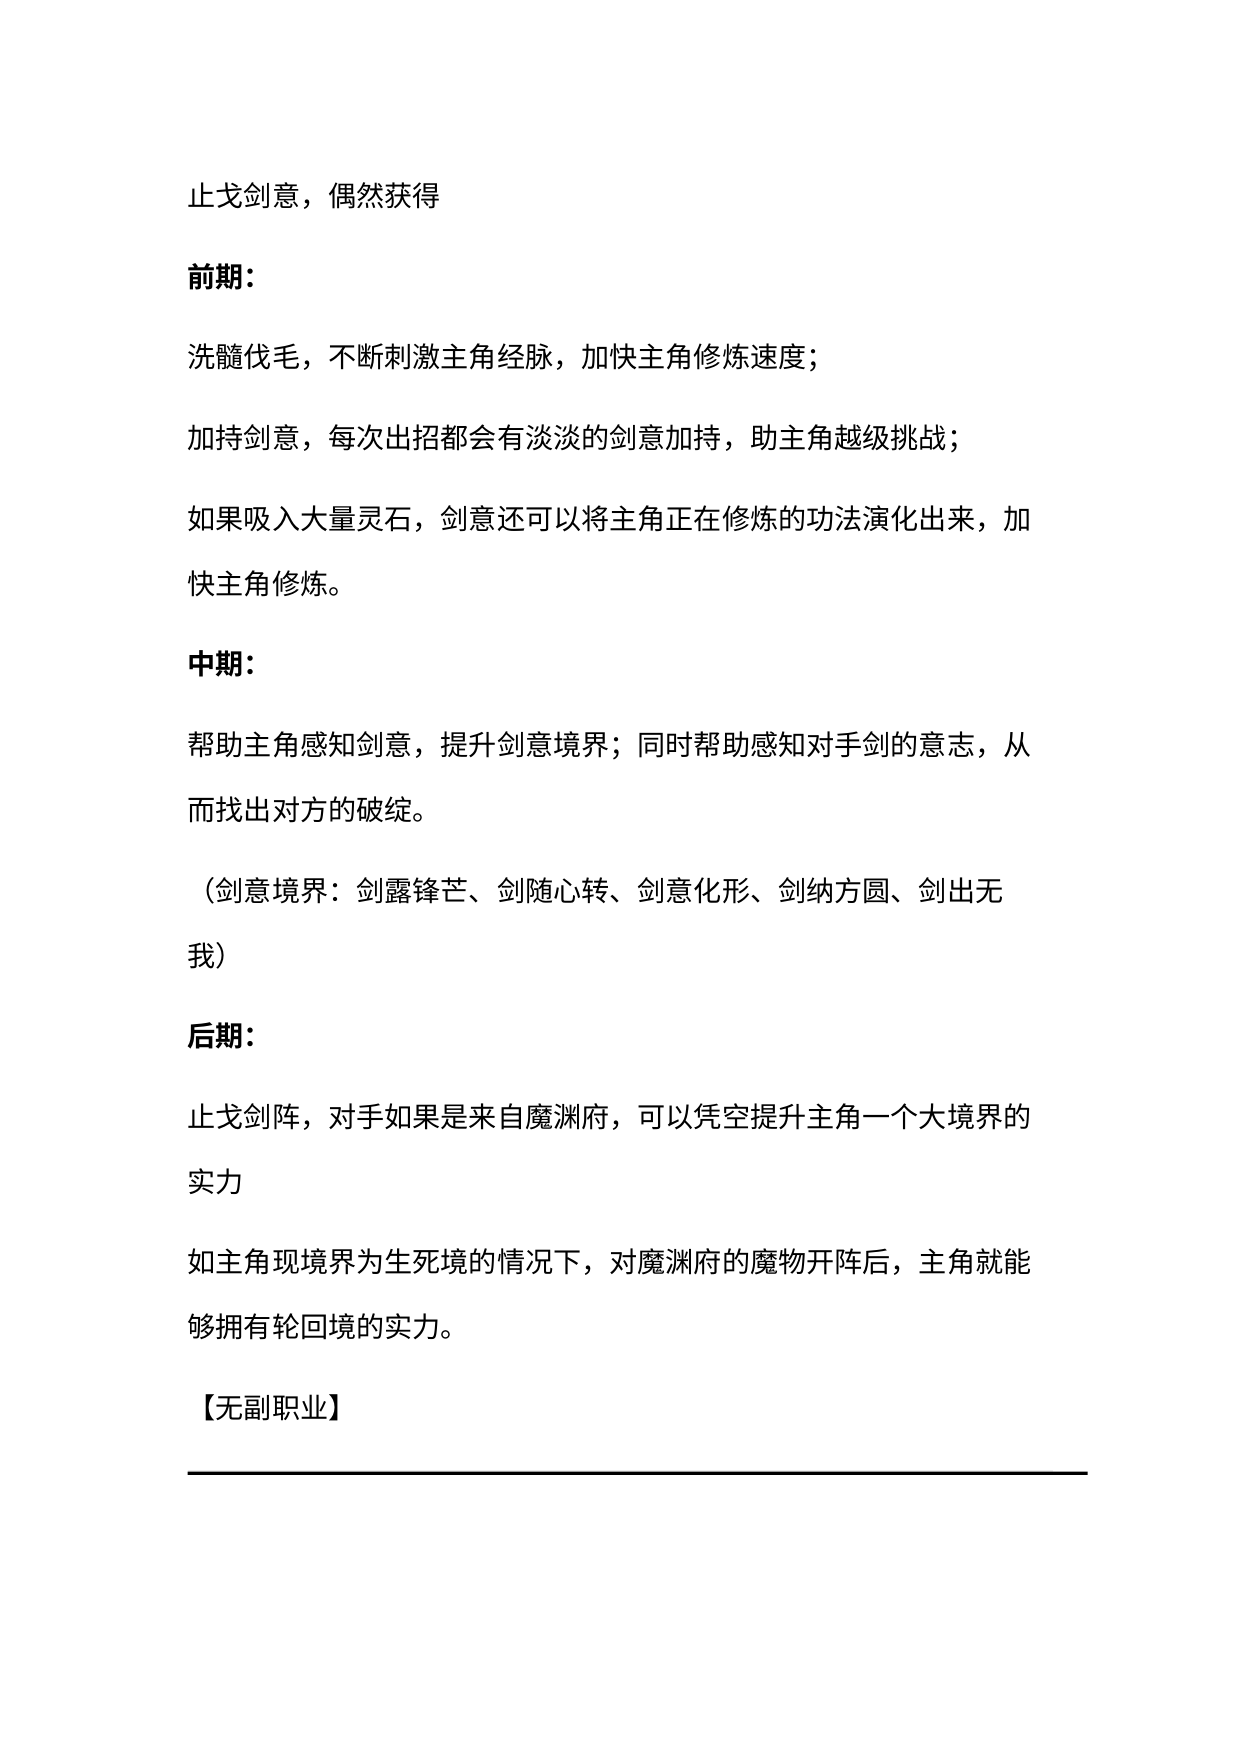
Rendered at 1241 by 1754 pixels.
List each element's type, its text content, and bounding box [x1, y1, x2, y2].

text 后期： [187, 1002, 1053, 1067]
text 帮助主角感知剑意，提升剑意境界；同时帮助感知对手剑的意志，从而找出对方的破绽。 [187, 711, 1053, 841]
text （剑意境界：剑露锋芒、剑随心转、剑意化形、剑纳方圆、剑出无我） [187, 856, 1053, 986]
text 【无副职业】 [187, 1374, 1053, 1439]
text 洗髓伐毛，不断刺激主角经脉，加快主角修炼速度； [187, 323, 1053, 388]
text 止戈剑意，偶然获得 [187, 162, 1053, 227]
text 加持剑意，每次出招都会有淡淡的剑意加持，助主角越级挑战； [187, 404, 1053, 469]
text 如主角现境界为生死境的情况下，对魔渊府的魔物开阵后，主角就能够拥有轮回境的实力。 [187, 1228, 1053, 1358]
text 前期： [187, 243, 1053, 308]
text 如果吸入大量灵石，剑意还可以将主角正在修炼的功法演化出来，加快主角修炼。 [187, 484, 1053, 614]
text 止戈剑阵，对手如果是来自魔渊府，可以凭空提升主角一个大境界的实力 [187, 1083, 1053, 1213]
text 中期： [187, 630, 1053, 695]
